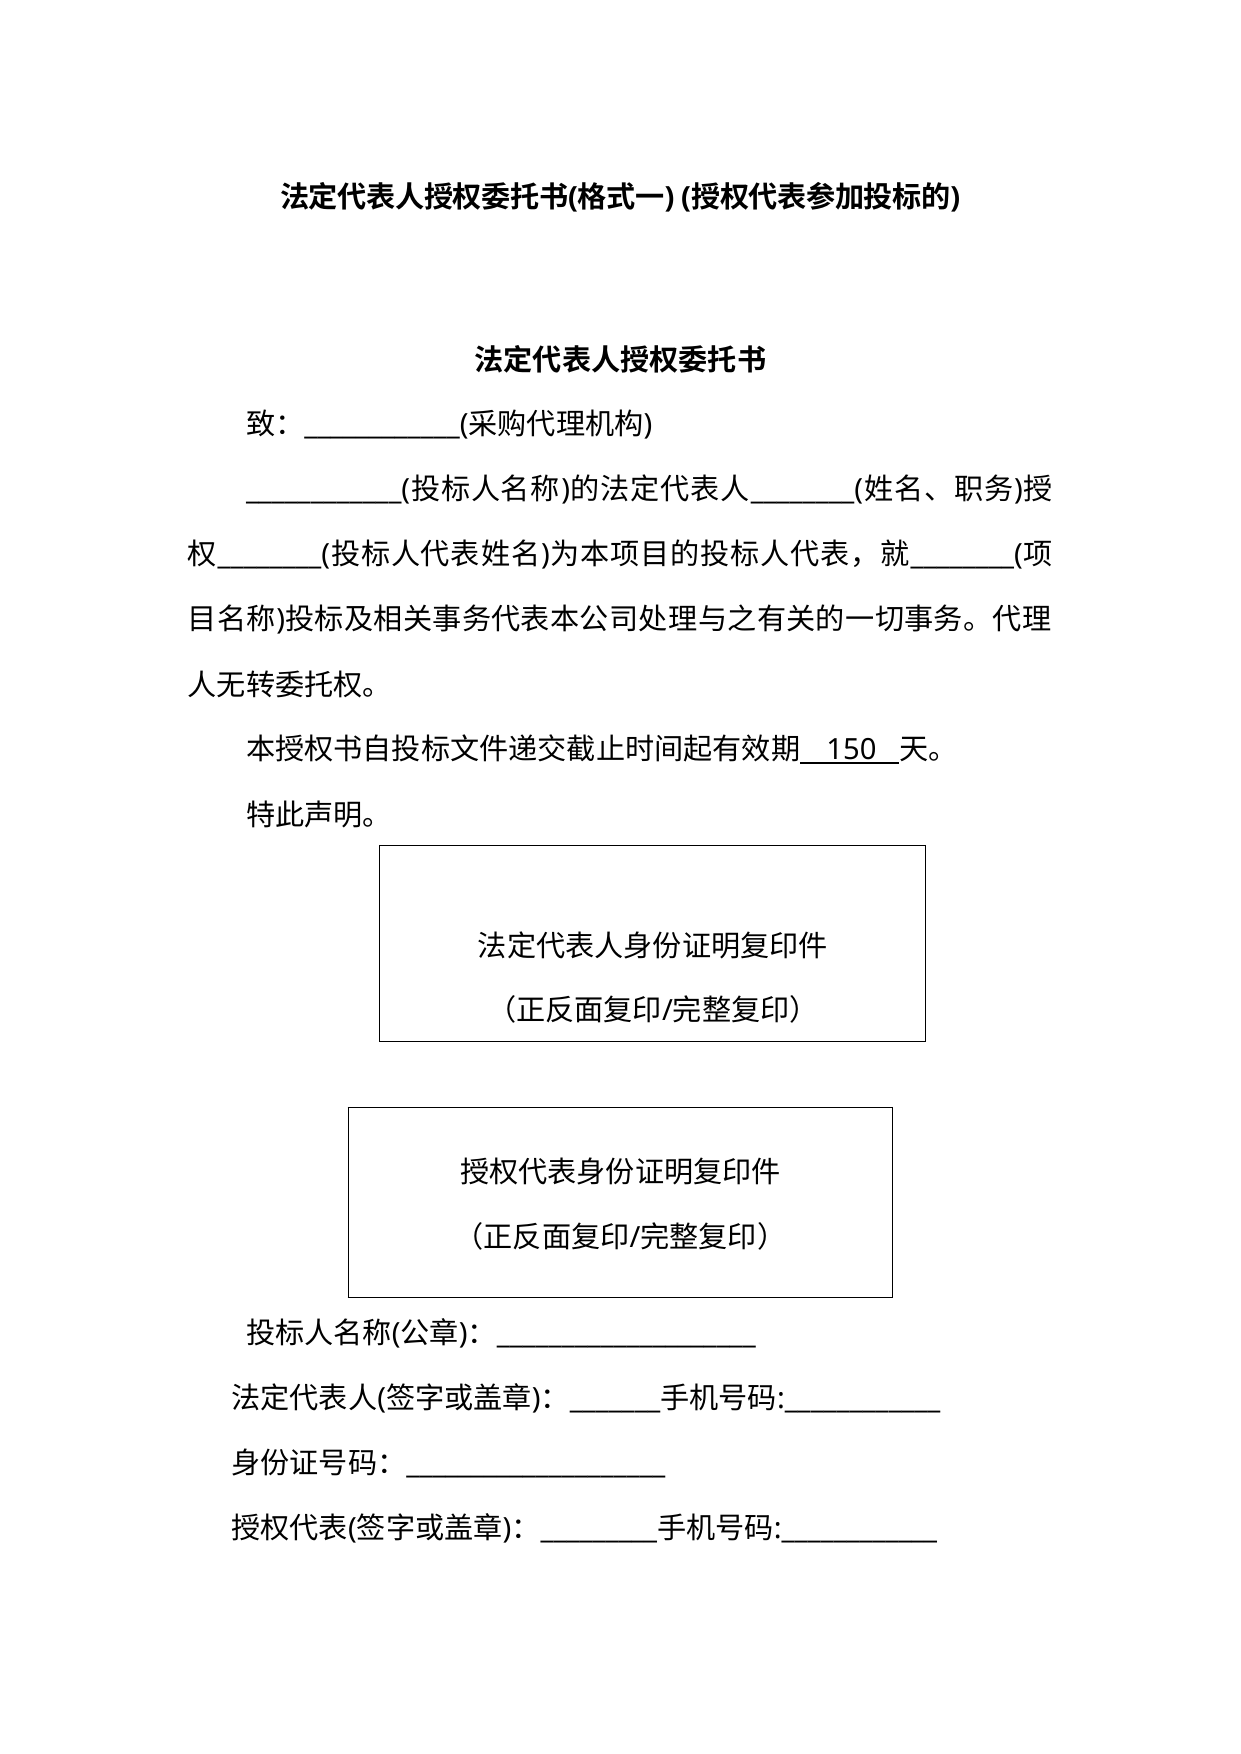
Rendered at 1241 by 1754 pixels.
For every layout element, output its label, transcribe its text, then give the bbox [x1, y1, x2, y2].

text ____________(投标人名称)的法定代表人________(姓名、职务)授权________(投标人代表姓名)为本项目的投标人代表，就________(项目名称)投标及相关事务代表本公司处理与之有关的一切事务。代理人无转委托权。 [187, 455, 1053, 715]
text 法定代表人(签字或盖章)：_______手机号码:____________ [231, 1363, 1053, 1428]
table_header 法定代表人身份证明复印件 （正反面复印/完整复印） [380, 846, 925, 1041]
text 法定代表人授权委托书(格式一) (授权代表参加投标的) [187, 162, 1053, 227]
text 致：____________(采购代理机构) [187, 390, 1053, 455]
text 身份证号码：____________________ [231, 1428, 1053, 1493]
text 本授权书自投标文件递交截止时间起有效期 150 天。 [187, 715, 1053, 780]
text 授权代表(签字或盖章)：_________手机号码:____________ [231, 1493, 1053, 1558]
text 特此声明。 [187, 780, 1053, 845]
text 法定代表人授权委托书 [187, 325, 1053, 390]
text 投标人名称(公章)：____________________ [187, 1298, 1053, 1363]
table_header 授权代表身份证明复印件 （正反面复印/完整复印） [349, 1108, 892, 1297]
